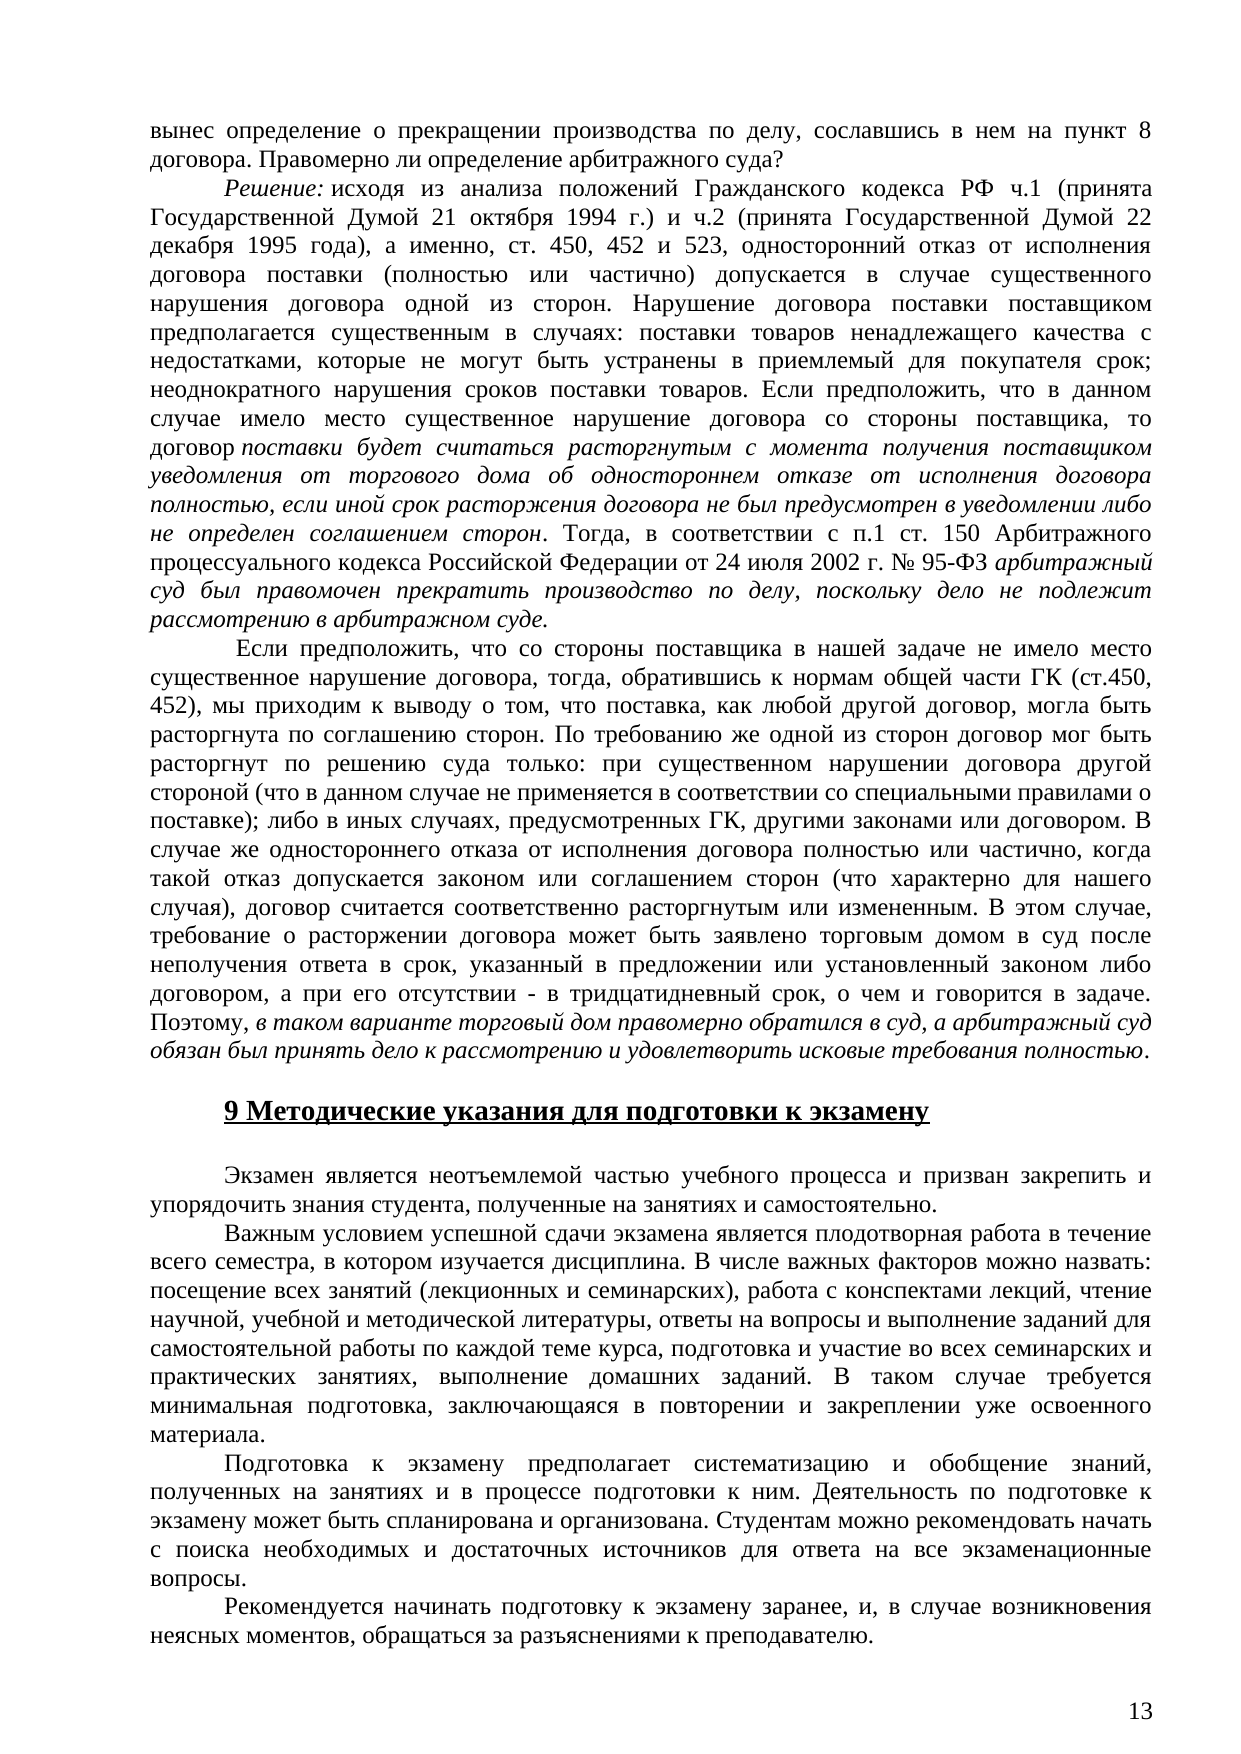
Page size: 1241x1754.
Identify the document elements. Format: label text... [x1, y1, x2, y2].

text Подготовка к экзамену предполагает систематизацию и обобщение знаний, полученных на занятиях и в процессе подготовки к ним. Деятельность по подготовке к экзамену может быть спланирована и организована. Студентам можно рекомендовать начать с поиска необходимых и достаточных источников для ответа на все экзаменационные вопросы. [150, 1448, 1153, 1591]
text Экзамен является неотъемлемой частью учебного процесса и призван закрепить и упорядочить знания студента, полученные на занятиях и самостоятельно. [150, 1160, 1153, 1218]
text 9 Методические указания для подготовки к экзамену [150, 1093, 1153, 1127]
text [150, 116, 1153, 173]
text Рекомендуется начинать подготовку к экзамену заранее, и, в случае возникновения неясных моментов, обращаться за разъяснениями к преподавателю. [150, 1591, 1153, 1649]
text Если предположить, что со стороны поставщика в нашей задаче не имело место существенное нарушение договора, тогда, обратившись к нормам общей части ГК (ст.450, 452), мы приходим к выводу о том, что поставка, как любой другой договор, могла быть расторгнута по соглашению сторон. По требованию же одной из сторон договор мог быть расторгнут по решению суда только: при существенном нарушении договора другой стороной (что в данном случае не применяется в соответствии со специальными правилами о поставке); либо в иных случаях, предусмотренных ГК, другими законами или договором. В случае же одностороннего отказа от исполнения договора полностью или частично, когда такой отказ допускается законом или соглашением сторон (что характерно для нашего случая), договор считается соответственно расторгнутым или измененным. В этом случае, требование о расторжении договора может быть заявлено торговым домом в суд после неполучения ответа в срок, указанный в предложении или установленный законом либо договором, а при его отсутствии - в тридцатидневный срок, о чем и говорится в задаче. Поэтому, в таком варианте торговый дом правомерно обратился в суд, а арбитражный суд обязан был принять дело к рассмотрению и удовлетворить исковые требования полностью. [150, 633, 1153, 1064]
text Решение: исходя из анализа положений Гражданского кодекса РФ ч.1 (принята Государственной Думой 21 октября 1994 г.) и ч.2 (принята Государственной Думой 22 декабря 1995 года), а именно, ст. 450, 452 и 523, односторонний отказ от исполнения договора поставки (полностью или частично) допускается в случае существенного нарушения договора одной из сторон. Нарушение договора поставки поставщиком предполагается существенным в случаях: поставки товаров ненадлежащего качества с недостатками, которые не могут быть устранены в приемлемый для покупателя срок; неоднократного нарушения сроков поставки товаров. Если предположить, что в данном случае имело место существенное нарушение договора со стороны поставщика, то договор поставки будет считаться расторгнутым с момента получения поставщиком уведомления от торгового дома об одностороннем отказе от исполнения договора полностью, если иной срок расторжения договора не был предусмотрен в уведомлении либо не определен соглашением сторон. Тогда, в соответствии с п.1 ст. 150 Арбитражного процессуального кодекса Российской Федерации от 24 июля 2002 г. № 95-ФЗ арбитражный суд был правомочен прекратить производство по делу, поскольку дело не подлежит рассмотрению в арбитражном суде. [150, 173, 1153, 633]
text Важным условием успешной сдачи экзамена является плодотворная работа в течение всего семестра, в котором изучается дисциплина. В числе важных факторов можно назвать: посещение всех занятий (лекционных и семинарских), работа с конспектами лекций, чтение научной, учебной и методической литературы, ответы на вопросы и выполнение заданий для самостоятельной работы по каждой теме курса, подготовка и участие во всех семинарских и практических занятиях, выполнение домашних заданий. В таком случае требуется минимальная подготовка, заключающаяся в повторении и закреплении уже освоенного материала. [150, 1218, 1153, 1448]
